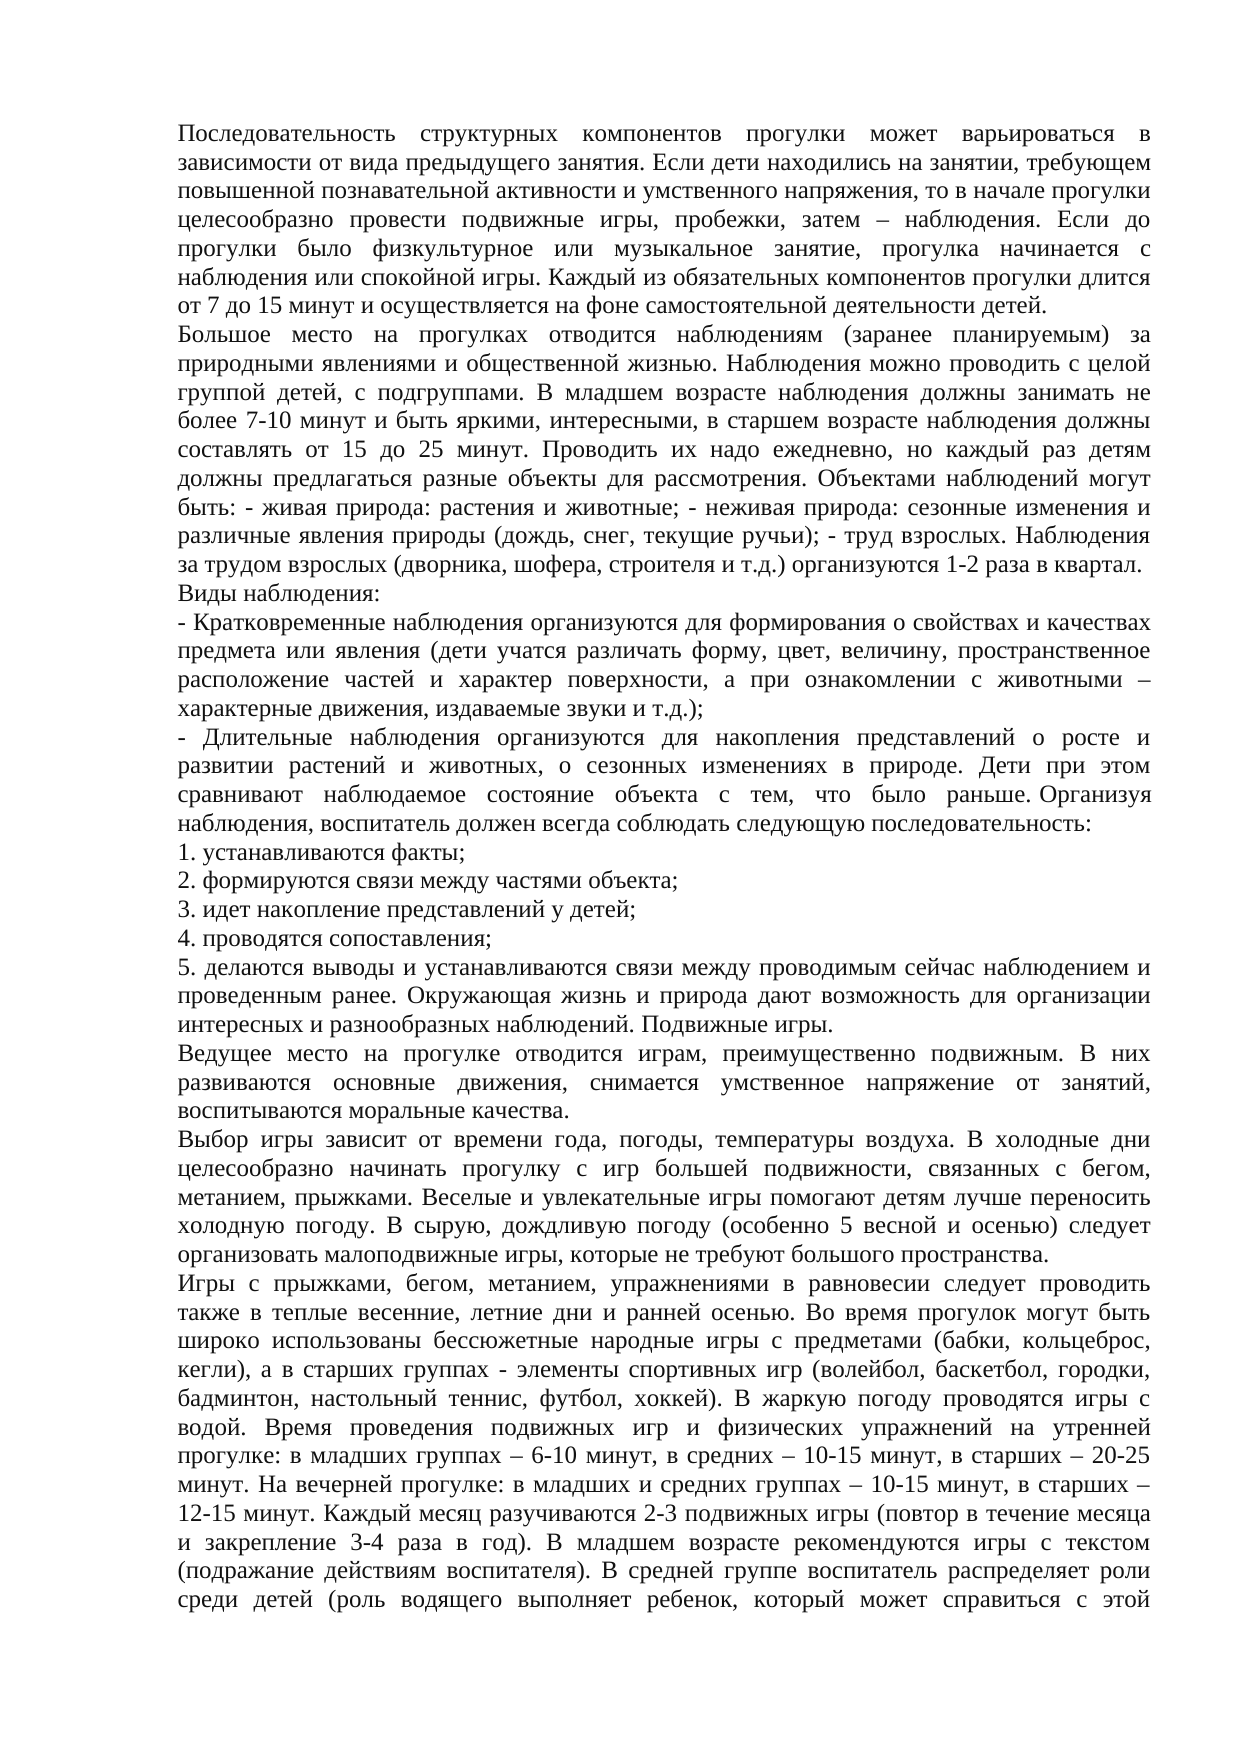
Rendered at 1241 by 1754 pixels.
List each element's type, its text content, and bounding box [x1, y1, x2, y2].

text 2. формируются связи между частями объекта; [177, 866, 1152, 894]
text 4. проводятся сопоставления; [177, 923, 1152, 952]
text 1. устанавливаются факты; [177, 837, 1152, 866]
text 5. делаются выводы и устанавливаются связи между проводимым сейчас наблюдением и проведенным ранее. Окружающая жизнь и природа дают возможность для организации интересных и разнообразных наблюдений. Подвижные игры. [177, 952, 1152, 1038]
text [177, 1268, 1152, 1613]
text - Кратковременные наблюдения организуются для формирования о свойствах и качествах предмета или явления (дети учатся различать форму, цвет, величину, пространственное расположение частей и характер поверхности, а при ознакомлении с животными – характерные движения, издаваемые звуки и т.д.); [177, 607, 1152, 722]
text 3. идет накопление представлений у детей; [177, 894, 1152, 923]
text - Длительные наблюдения организуются для накопления представлений о росте и развитии растений и животных, о сезонных изменениях в природе. Дети при этом сравнивают наблюдаемое состояние объекта с тем, что было раньше. Организуя наблюдения, воспитатель должен всегда соблюдать следующую последовательность: [177, 722, 1152, 837]
text Виды наблюдения: [177, 578, 1152, 607]
text Последовательность структурных компонентов прогулки может варьироваться в зависимости от вида предыдущего занятия. Если дети находились на занятии, требующем повышенной познавательной активности и умственного напряжения, то в начале прогулки целесообразно провести подвижные игры, пробежки, затем – наблюдения. Если до прогулки было физкультурное или музыкальное занятие, прогулка начинается с наблюдения или спокойной игры. Каждый из обязательных компонентов прогулки длится от 7 до 15 минут и осуществляется на фоне самостоятельной деятельности детей. [177, 118, 1152, 319]
text Большое место на прогулках отводится наблюдениям (заранее планируемым) за природными явлениями и общественной жизнью. Наблюдения можно проводить с целой группой детей, с подгруппами. В младшем возрасте наблюдения должны занимать не более 7-10 минут и быть яркими, интересными, в старшем возрасте наблюдения должны составлять от 15 до 25 минут. Проводить их надо ежедневно, но каждый раз детям должны предлагаться разные объекты для рассмотрения. Объектами наблюдений могут быть: - живая природа: растения и животные; - неживая природа: сезонные изменения и различные явления природы (дождь, снег, текущие ручьи); - труд взрослых. Наблюдения за трудом взрослых (дворника, шофера, строителя и т.д.) организуются 1-2 раза в квартал. [177, 319, 1152, 578]
text Выбор игры зависит от времени года, погоды, температуры воздуха. В холодные дни целесообразно начинать прогулку с игр большей подвижности, связанных с бегом, метанием, прыжками. Веселые и увлекательные игры помогают детям лучше переносить холодную погоду. В сырую, дождливую погоду (особенно 5 весной и осенью) следует организовать малоподвижные игры, которые не требуют большого пространства. [177, 1124, 1152, 1268]
text Ведущее место на прогулке отводится играм, преимущественно подвижным. В них развиваются основные движения, снимается умственное напряжение от занятий, воспитываются моральные качества. [177, 1038, 1152, 1124]
